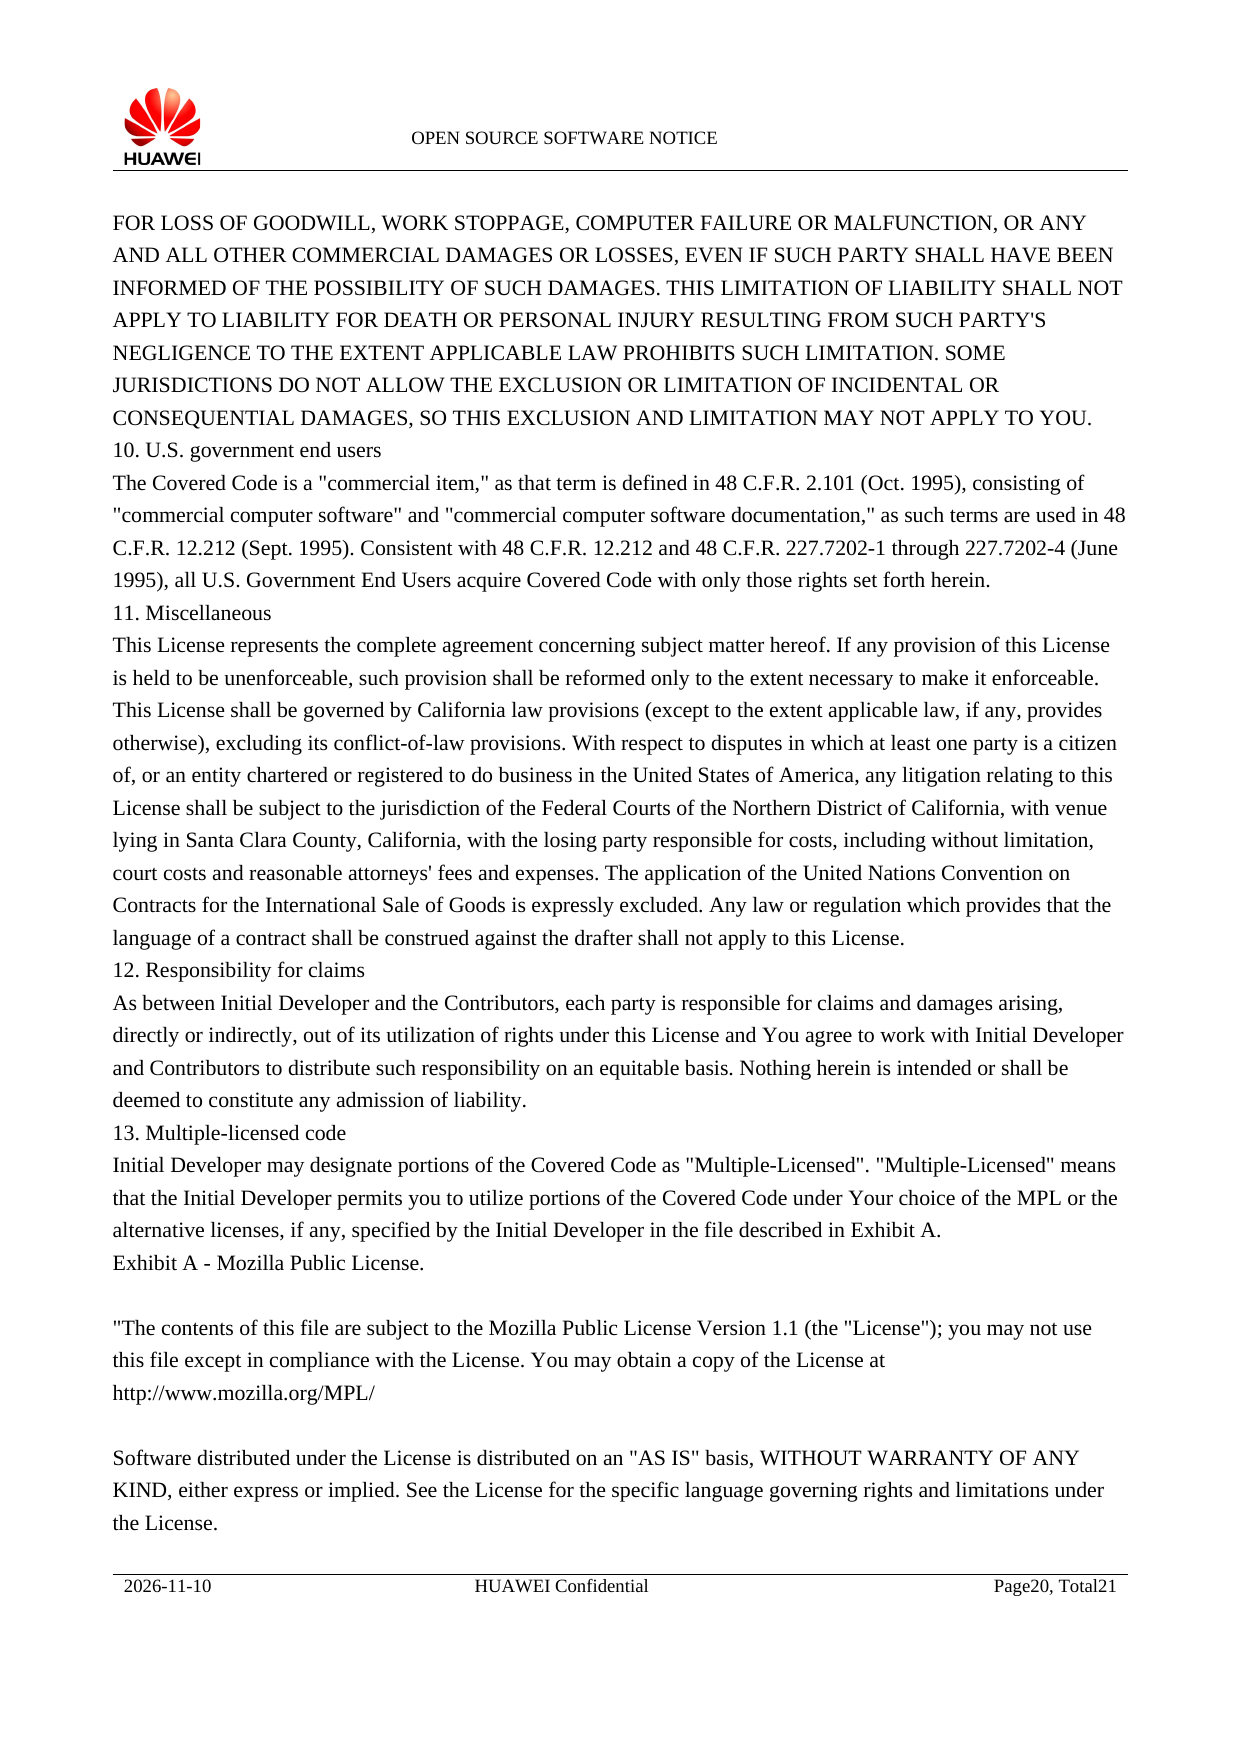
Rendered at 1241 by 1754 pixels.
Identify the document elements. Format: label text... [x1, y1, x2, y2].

picture [124, 88, 201, 165]
